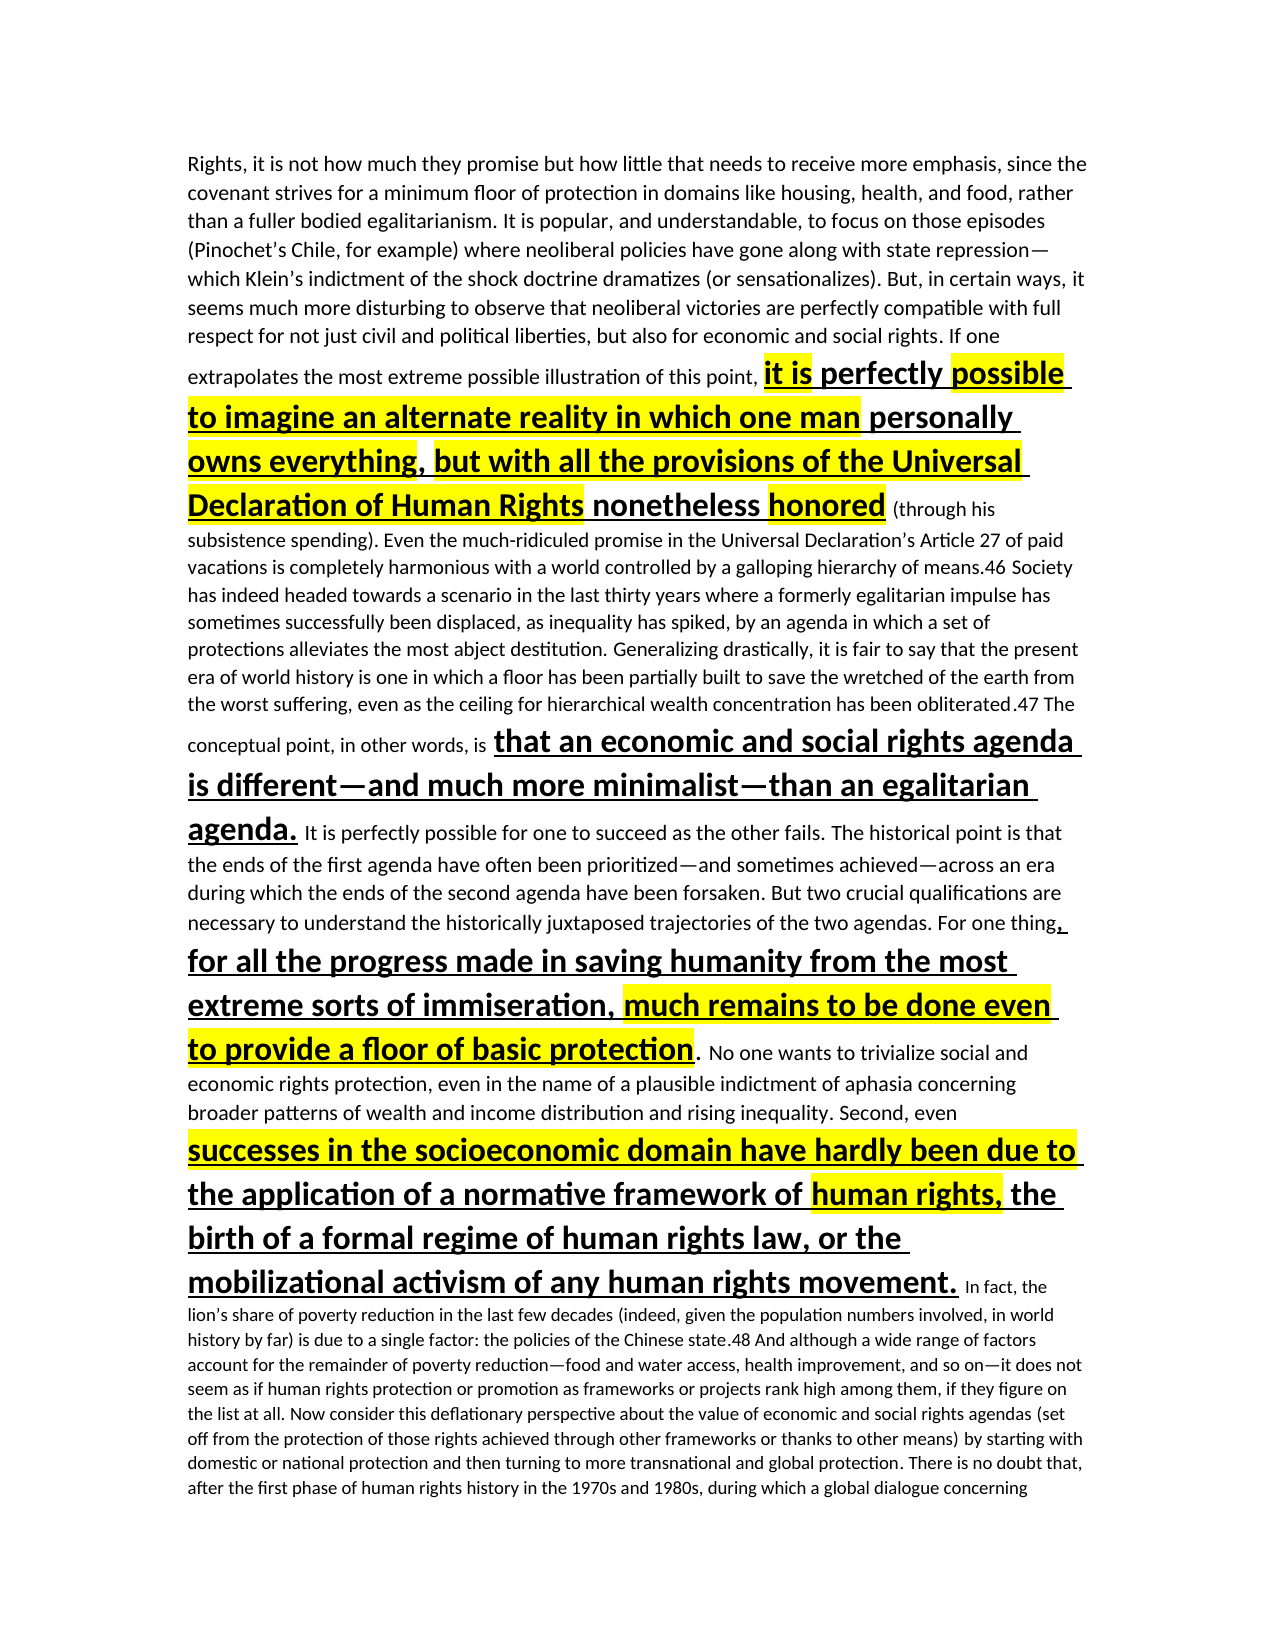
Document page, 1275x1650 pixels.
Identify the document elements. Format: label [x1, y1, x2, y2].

text [187, 150, 1087, 1499]
